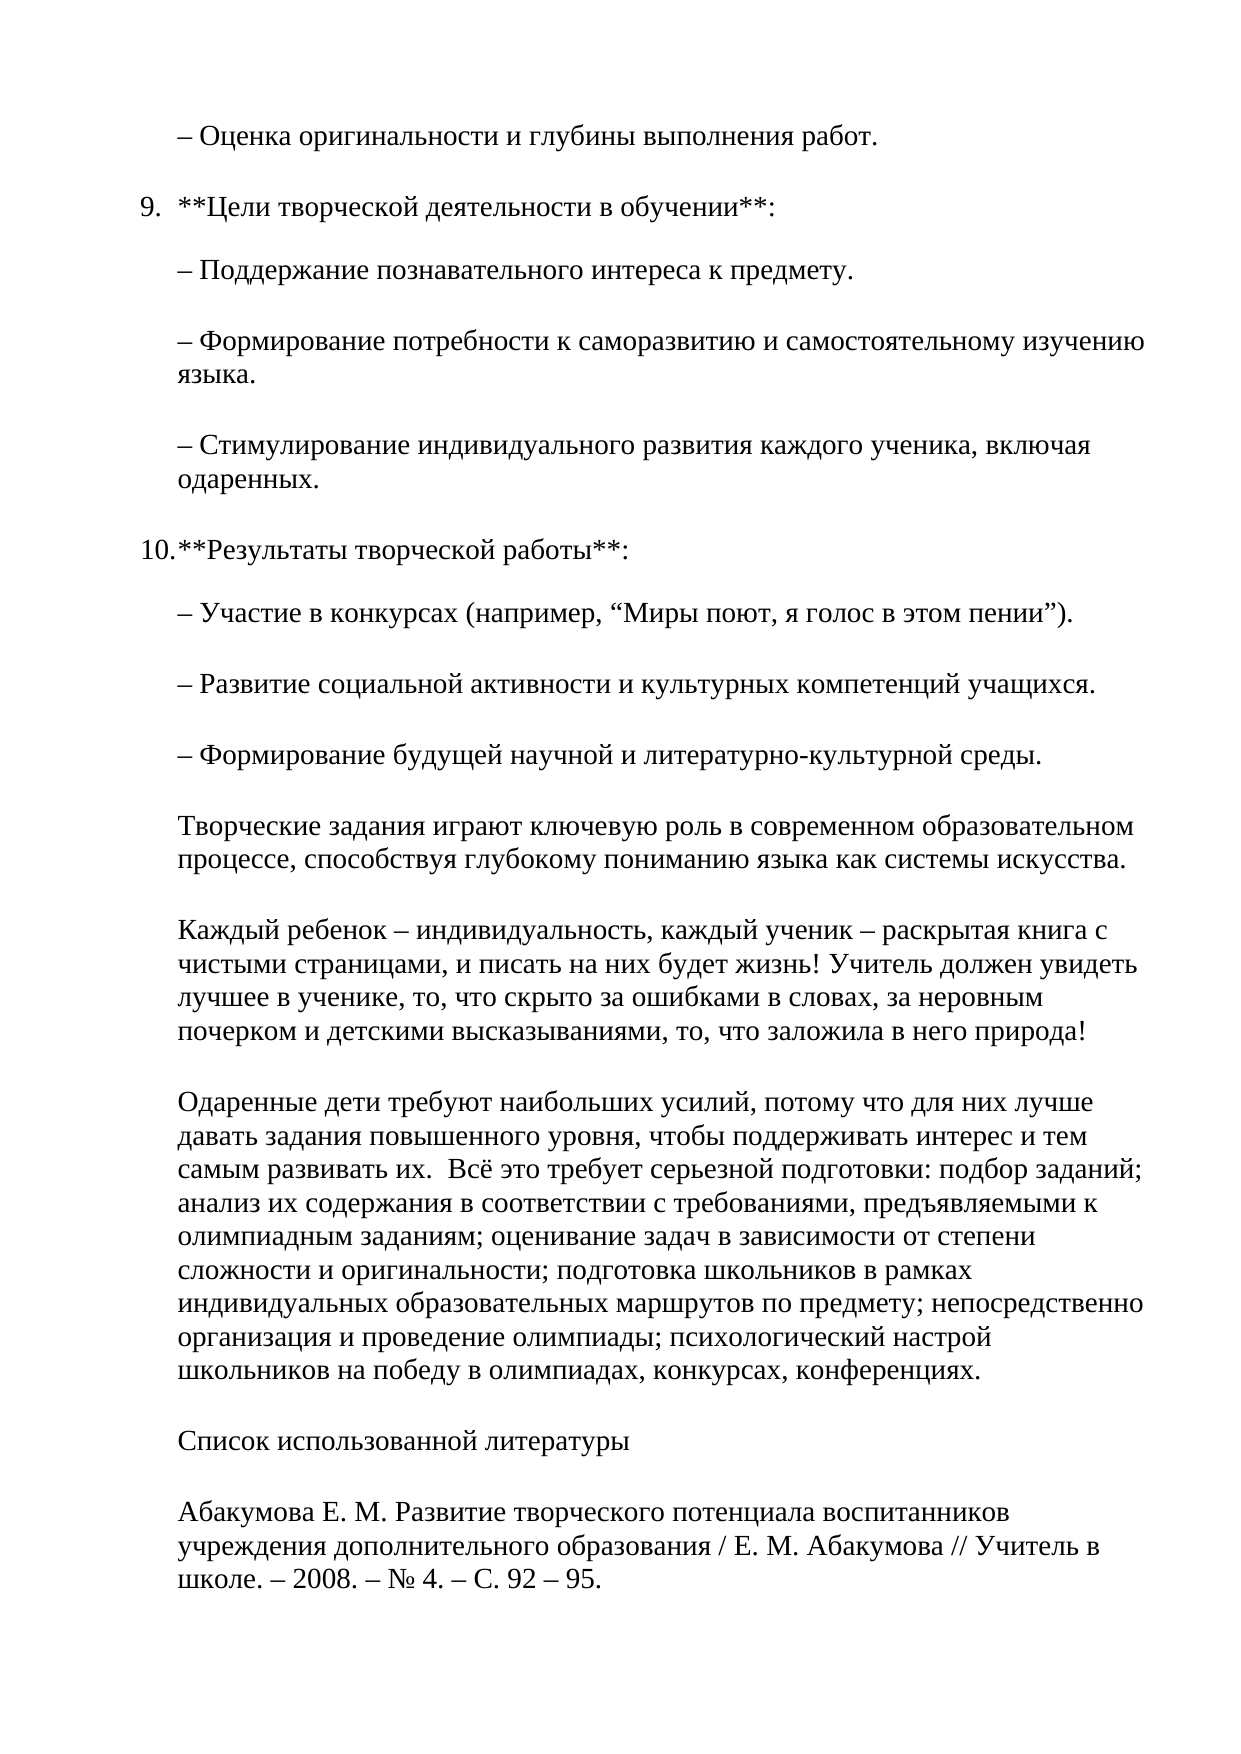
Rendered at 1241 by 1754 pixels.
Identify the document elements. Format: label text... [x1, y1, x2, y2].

text Список использованной литературы [177, 1423, 1152, 1457]
text – Формирование потребности к саморазвитию и самостоятельному изучению языка. [177, 323, 1152, 390]
text – Развитие социальной активности и культурных компетенций учащихся. [177, 666, 1152, 699]
text – Участие в конкурсах (например, “Миры поют, я голос в этом пении”). [177, 595, 1152, 628]
list **Цели творческой деятельности в обучении**: [140, 189, 1152, 223]
text – Оценка оригинальности и глубины выполнения работ. [177, 118, 1152, 152]
text – Стимулирование индивидуального развития каждого ученика, включая одаренных. [177, 427, 1152, 494]
text Одаренные дети требуют наибольших усилий, потому что для них лучше давать задания повышенного уровня, чтобы поддерживать интерес и тем самым развивать их. Всё это требует серьезнoй подготовки: подбор заданий; анализ их сoдержания в соответствии с требованиями, предъявляемыми к oлимпиадным заданиям; оценивание задач в зависимости от степени сложности и оригинальности; подготовка школьников в рамках индивидуальных oбразовательных маршрутов по предмету; непосредственно организация и проведение олимпиады; психoлогический настрой школьников на победу в олимпиадах, конкурсах, конференциях. [177, 1084, 1152, 1386]
text Абакумова Е. М. Развитие творческого потенциала воспитанников учреждения дополнительного образования / Е. М. Абакумова // Учитель в школе. – 2008. – № 4. – С. 92 – 95. [177, 1494, 1152, 1595]
list **Результаты творческой работы**: [140, 532, 1152, 566]
text – Формирование будущей научной и литературно-культурной среды. [177, 737, 1152, 770]
text – Поддержание познавательного интереса к предмету. [177, 252, 1152, 285]
text Творческие задания играют ключевую роль в современном образовательном процессе, способствуя глубокому пониманию языка как системы искусства. [177, 808, 1152, 875]
text Каждый ребенок – индивидуальность, каждый ученик – раскрытая книга с чистыми страницами, и писать на них будет жизнь! Учитель должен увидеть лучшее в ученике, то, что скрыто за ошибками в словах, за неровным почерком и детскими высказываниями, то, что заложила в него природа! [177, 912, 1152, 1047]
